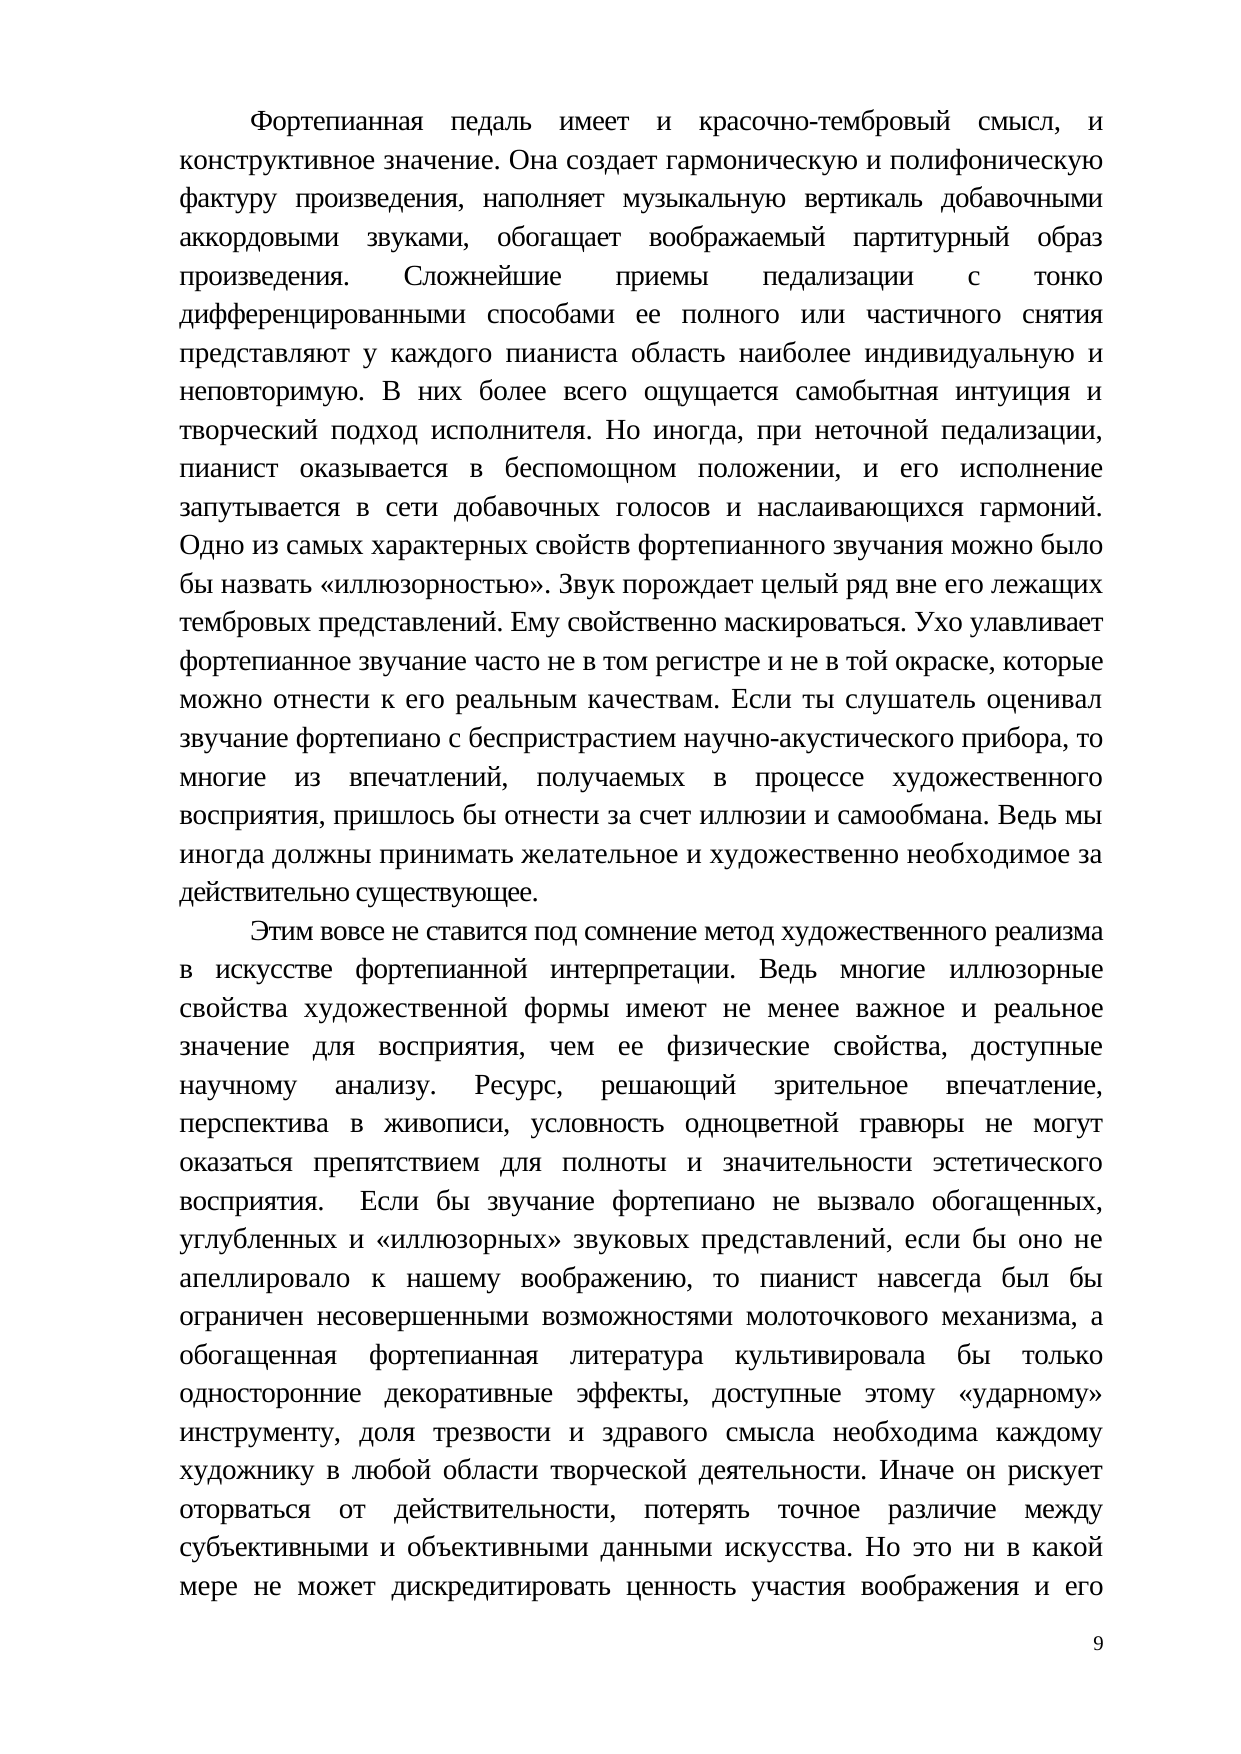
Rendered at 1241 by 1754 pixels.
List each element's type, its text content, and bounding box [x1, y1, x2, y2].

text Фортепианная педаль имеет и красочно-тембровый смысл, и конструктивное значение. Она создает гармоническую и полифоническую фактуру произведения, наполняет музыкальную вертикаль добавочными аккордовыми звуками, обогащает воображаемый партитурный образ произведения. Сложнейшие приемы педализации с тонко дифференцированными способами ее полного или частичного снятия представляют у каждого пианиста область наиболее индивидуальную и неповторимую. В них более всего ощущается самобытная интуиция и творческий подход исполнителя. Но иногда, при неточной педализации, пианист оказывается в беспомощном положении, и его исполнение запутывается в сети добавочных голосов и наслаивающихся гармоний. Одно из самых характерных свойств фортепианного звучания можно было бы назвать «иллюзорностью». Звук порождает целый ряд вне его лежащих тембровых представлений. Ему свойственно маскироваться. Ухо улавливает фортепианное звучание часто не в том регистре и не в той окраске, которые можно отнести к его реальным качествам. Если ты слушатель оценивал звучание фортепиано с беспристрастием научно-акустического прибора, то многие из впечатлений, получаемых в процессе художественного восприятия, пришлось бы отнести за счет иллюзии и самообмана. Ведь мы иногда должны принимать желательное и художественно необходимое за действительно существующее. [179, 103, 1103, 908]
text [179, 913, 1103, 1602]
